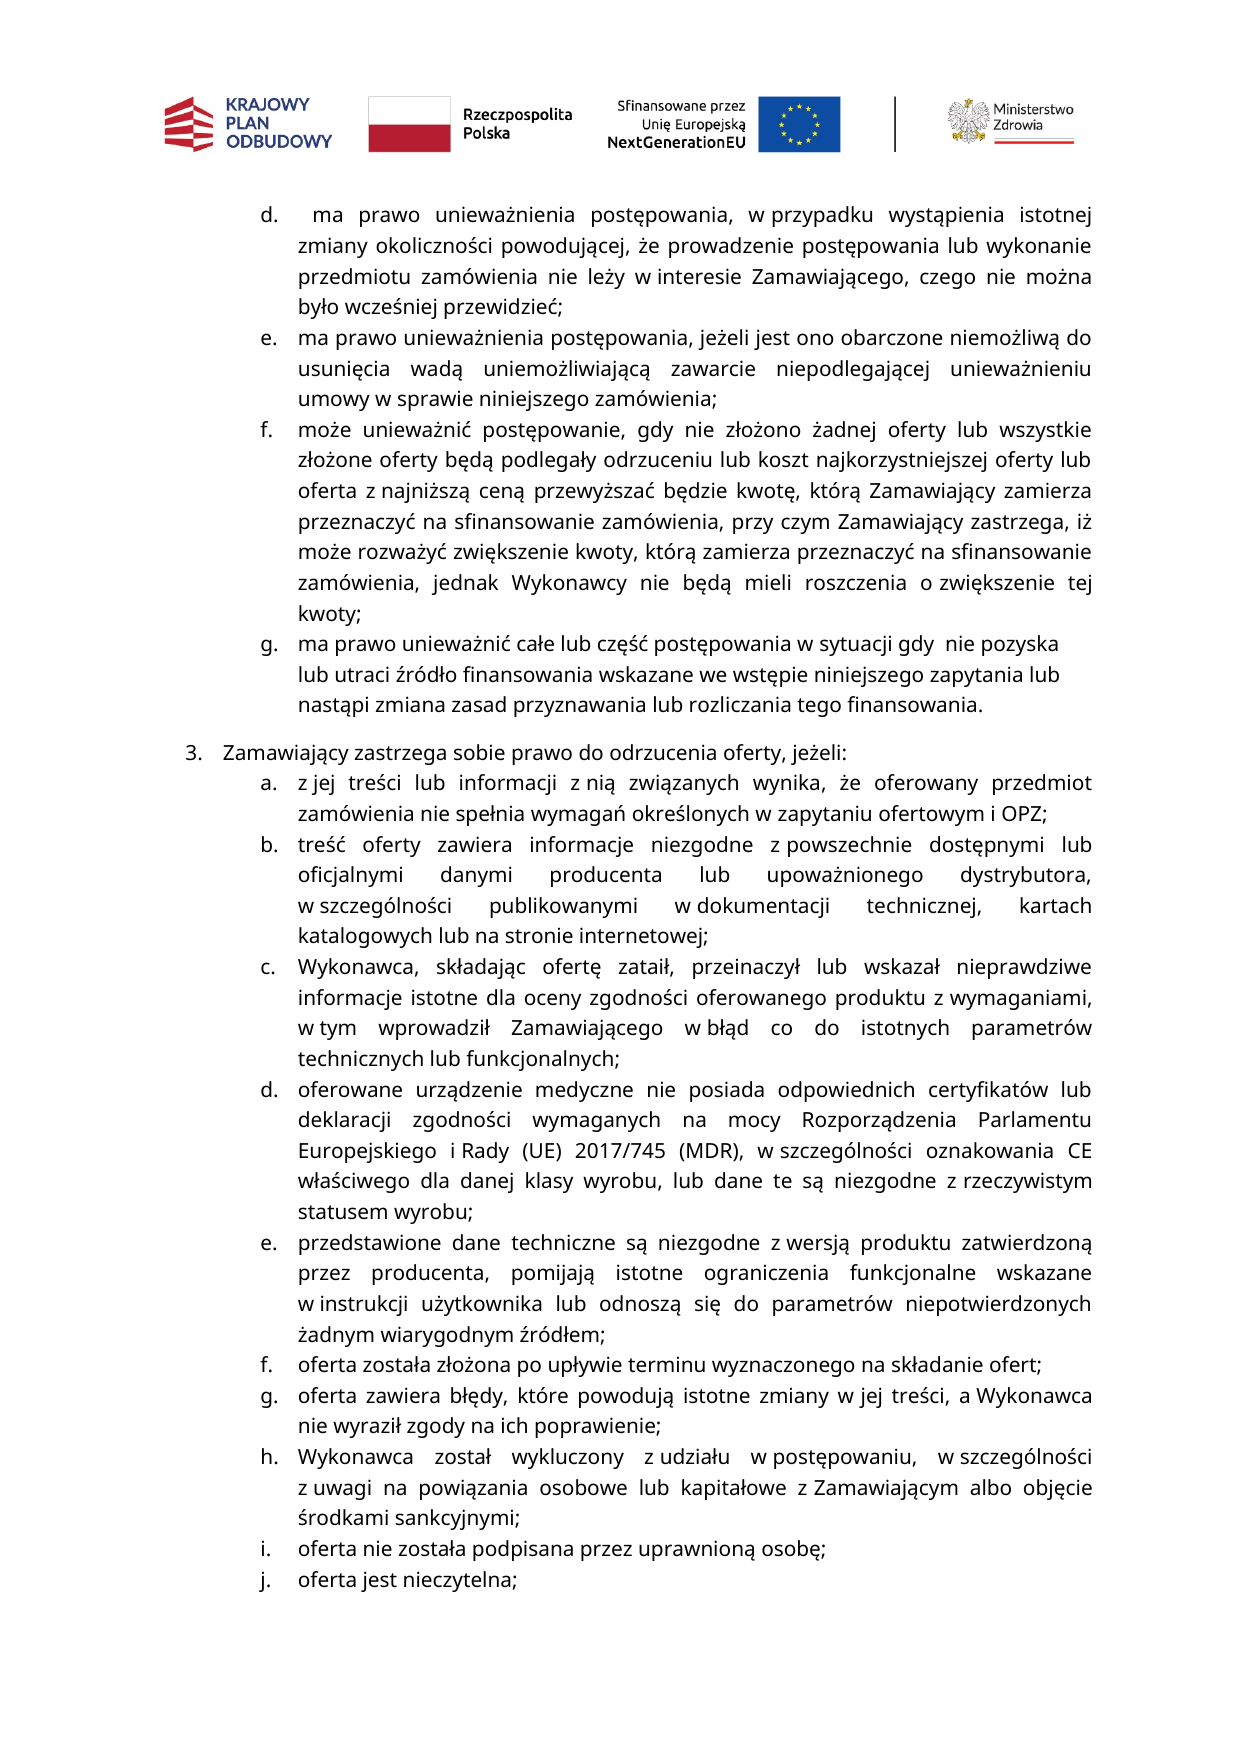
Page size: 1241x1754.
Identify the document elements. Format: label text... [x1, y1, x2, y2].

list Zamawiający zastrzega sobie prawo do odrzucenia oferty, jeżeli: [185, 738, 1093, 766]
list ma prawo unieważnienia postępowania, w przypadku wystąpienia istotnej zmiany okoliczności powodującej, że prowadzenie postępowania lub wykonanie przedmiotu zamówienia nie leży w interesie Zamawiającego, czego nie można było wcześniej przewidzieć; [260, 201, 1093, 321]
list przedstawione dane techniczne są niezgodne z wersją produktu zatwierdzoną przez producenta, pomijają istotne ograniczenia funkcjonalne wskazane w instrukcji użytkownika lub odnoszą się do parametrów niepotwierdzonych żadnym wiarygodnym źródłem; [260, 1228, 1093, 1348]
list oferowane urządzenie medyczne nie posiada odpowiednich certyfikatów lub deklaracji zgodności wymaganych na mocy Rozporządzenia Parlamentu Europejskiego i Rady (UE) 2017/745 (MDR), w szczególności oznakowania CE właściwego dla danej klasy wyrobu, lub dane te są niezgodne z rzeczywistym statusem wyrobu; [260, 1075, 1093, 1226]
list treść oferty zawiera informacje niezgodne z powszechnie dostępnymi lub oficjalnymi danymi producenta lub upoważnionego dystrybutora, w szczególności publikowanymi w dokumentacji technicznej, kartach katalogowych lub na stronie internetowej; [260, 830, 1093, 950]
list oferta jest nieczytelna; [260, 1565, 1093, 1593]
list ma prawo unieważnić całe lub część postępowania w sytuacji gdy nie pozyska lub utraci źródło finansowania wskazane we wstępie niniejszego zapytania lub nastąpi zmiana zasad przyznawania lub rozliczania tego finansowania. [260, 629, 1093, 719]
list Wykonawca, składając ofertę zataił, przeinaczył lub wskazał nieprawdziwe informacje istotne dla oceny zgodności oferowanego produktu z wymaganiami, w tym wprowadził Zamawiającego w błąd co do istotnych parametrów technicznych lub funkcjonalnych; [260, 952, 1093, 1073]
list oferta zawiera błędy, które powodują istotne zmiany w jej treści, a Wykonawca nie wyraził zgody na ich poprawienie; [260, 1381, 1093, 1440]
list ma prawo unieważnienia postępowania, jeżeli jest ono obarczone niemożliwą do usunięcia wadą uniemożliwiającą zawarcie niepodlegającej unieważnieniu umowy w sprawie niniejszego zamówienia; [260, 323, 1093, 413]
list z jej treści lub informacji z nią związanych wynika, że oferowany przedmiot zamówienia nie spełnia wymagań określonych w zapytaniu ofertowym i OPZ; [260, 768, 1093, 828]
list może unieważnić postępowanie, gdy nie złożono żadnej oferty lub wszystkie złożone oferty będą podlegały odrzuceniu lub koszt najkorzystniejszej oferty lub oferta z najniższą ceną przewyższać będzie kwotę, którą Zamawiający zamierza przeznaczyć na sfinansowanie zamówienia, przy czym Zamawiający zastrzega, iż może rozważyć zwiększenie kwoty, którą zamierza przeznaczyć na sfinansowanie zamówienia, jednak Wykonawcy nie będą mieli roszczenia o zwiększenie tej kwoty; [260, 415, 1093, 627]
list Wykonawca został wykluczony z udziału w postępowaniu, w szczególności z uwagi na powiązania osobowe lub kapitałowe z Zamawiającym albo objęcie środkami sankcyjnymi; [260, 1442, 1093, 1532]
list oferta została złożona po upływie terminu wyznaczonego na składanie ofert; [260, 1350, 1093, 1379]
list oferta nie została podpisana przez uprawnioną osobę; [260, 1534, 1093, 1563]
picture [147, 73, 1093, 169]
